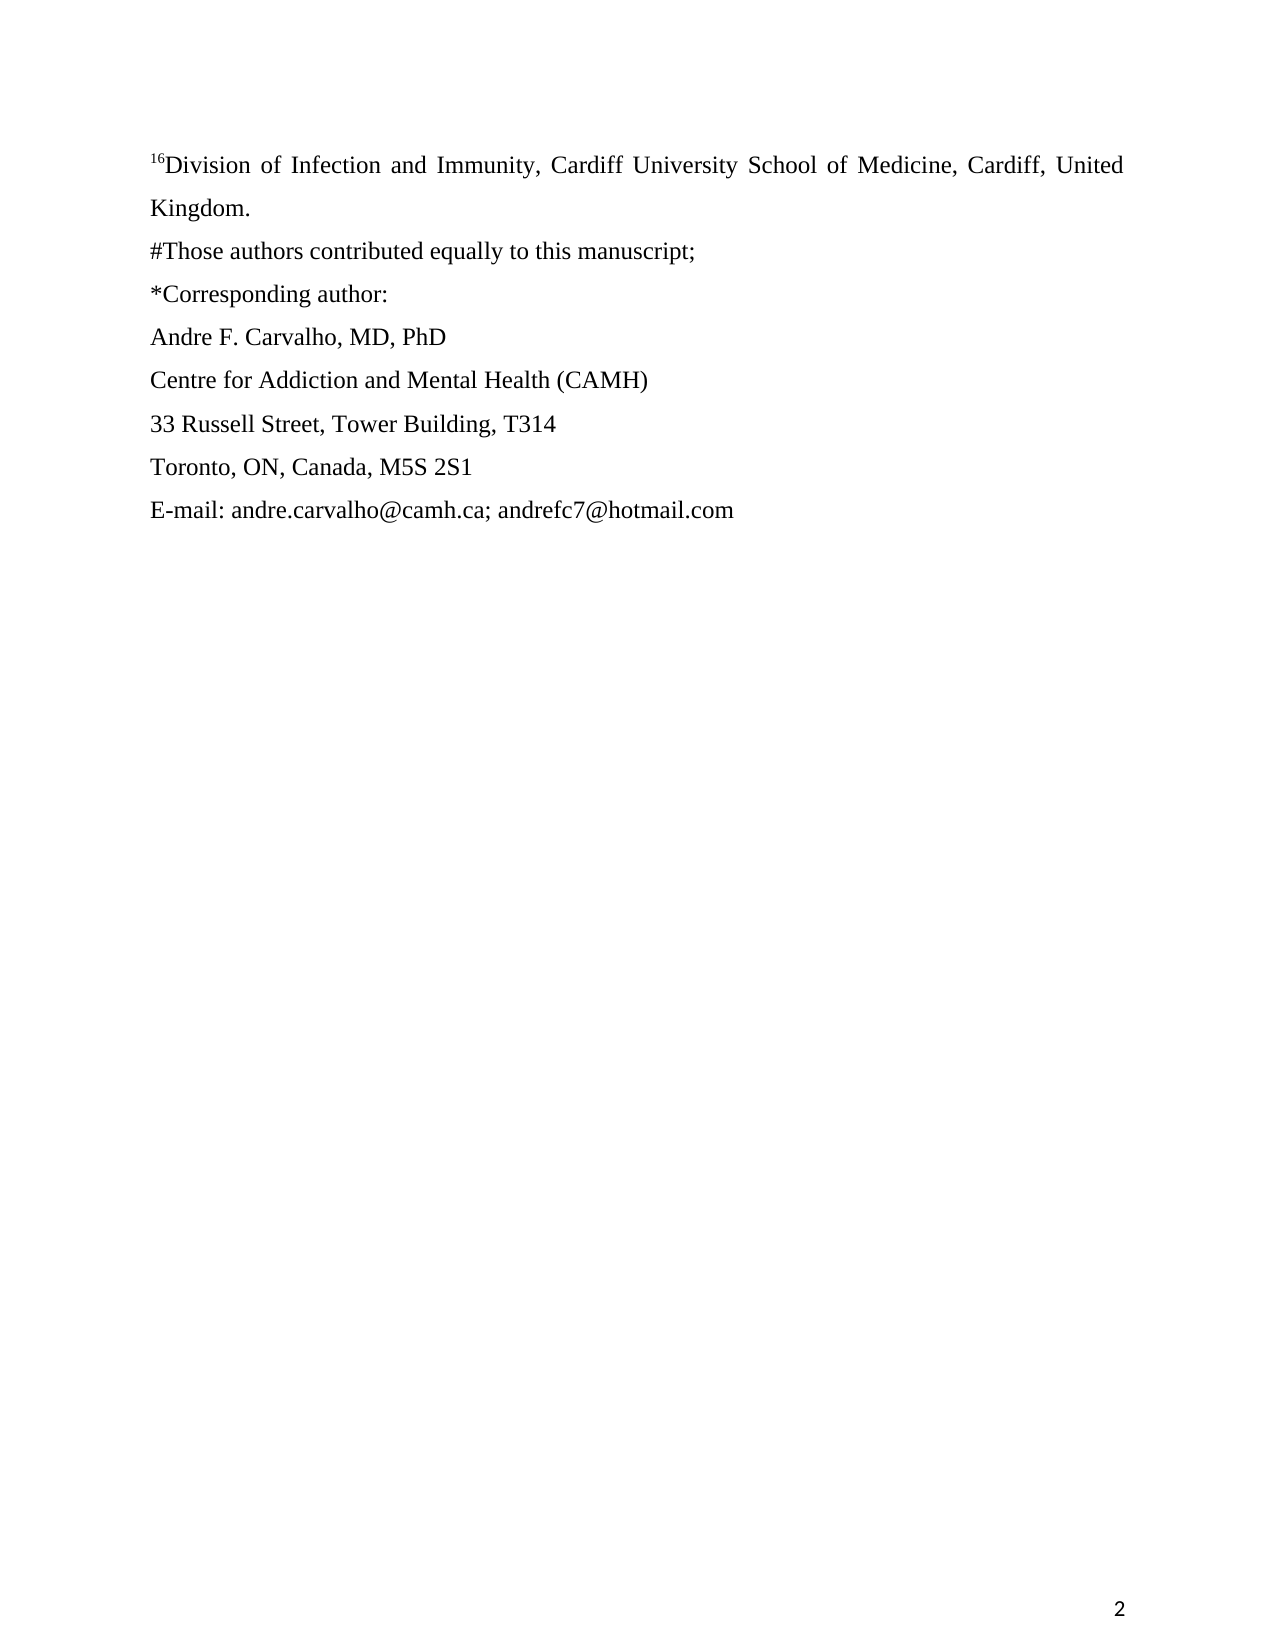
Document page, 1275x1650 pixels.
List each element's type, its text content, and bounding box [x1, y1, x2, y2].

text 33 Russell Street, Tower Building, T314 [150, 409, 1125, 437]
text Andre F. Carvalho, MD, PhD [150, 322, 1125, 351]
text Toronto, ON, Canada, M5S 2S1 [150, 452, 1125, 481]
text E-mail: andre.carvalho@camh.ca; andrefc7@hotmail.com [150, 495, 1125, 524]
text 16Division of Infection and Immunity, Cardiff University School of Medicine, Cardiff, United Kingdom. [150, 150, 1125, 222]
text Centre for Addiction and Mental Health (CAMH) [150, 366, 1125, 394]
text *Corresponding author: [150, 279, 1125, 308]
text #Those authors contributed equally to this manuscript; [150, 236, 1125, 265]
